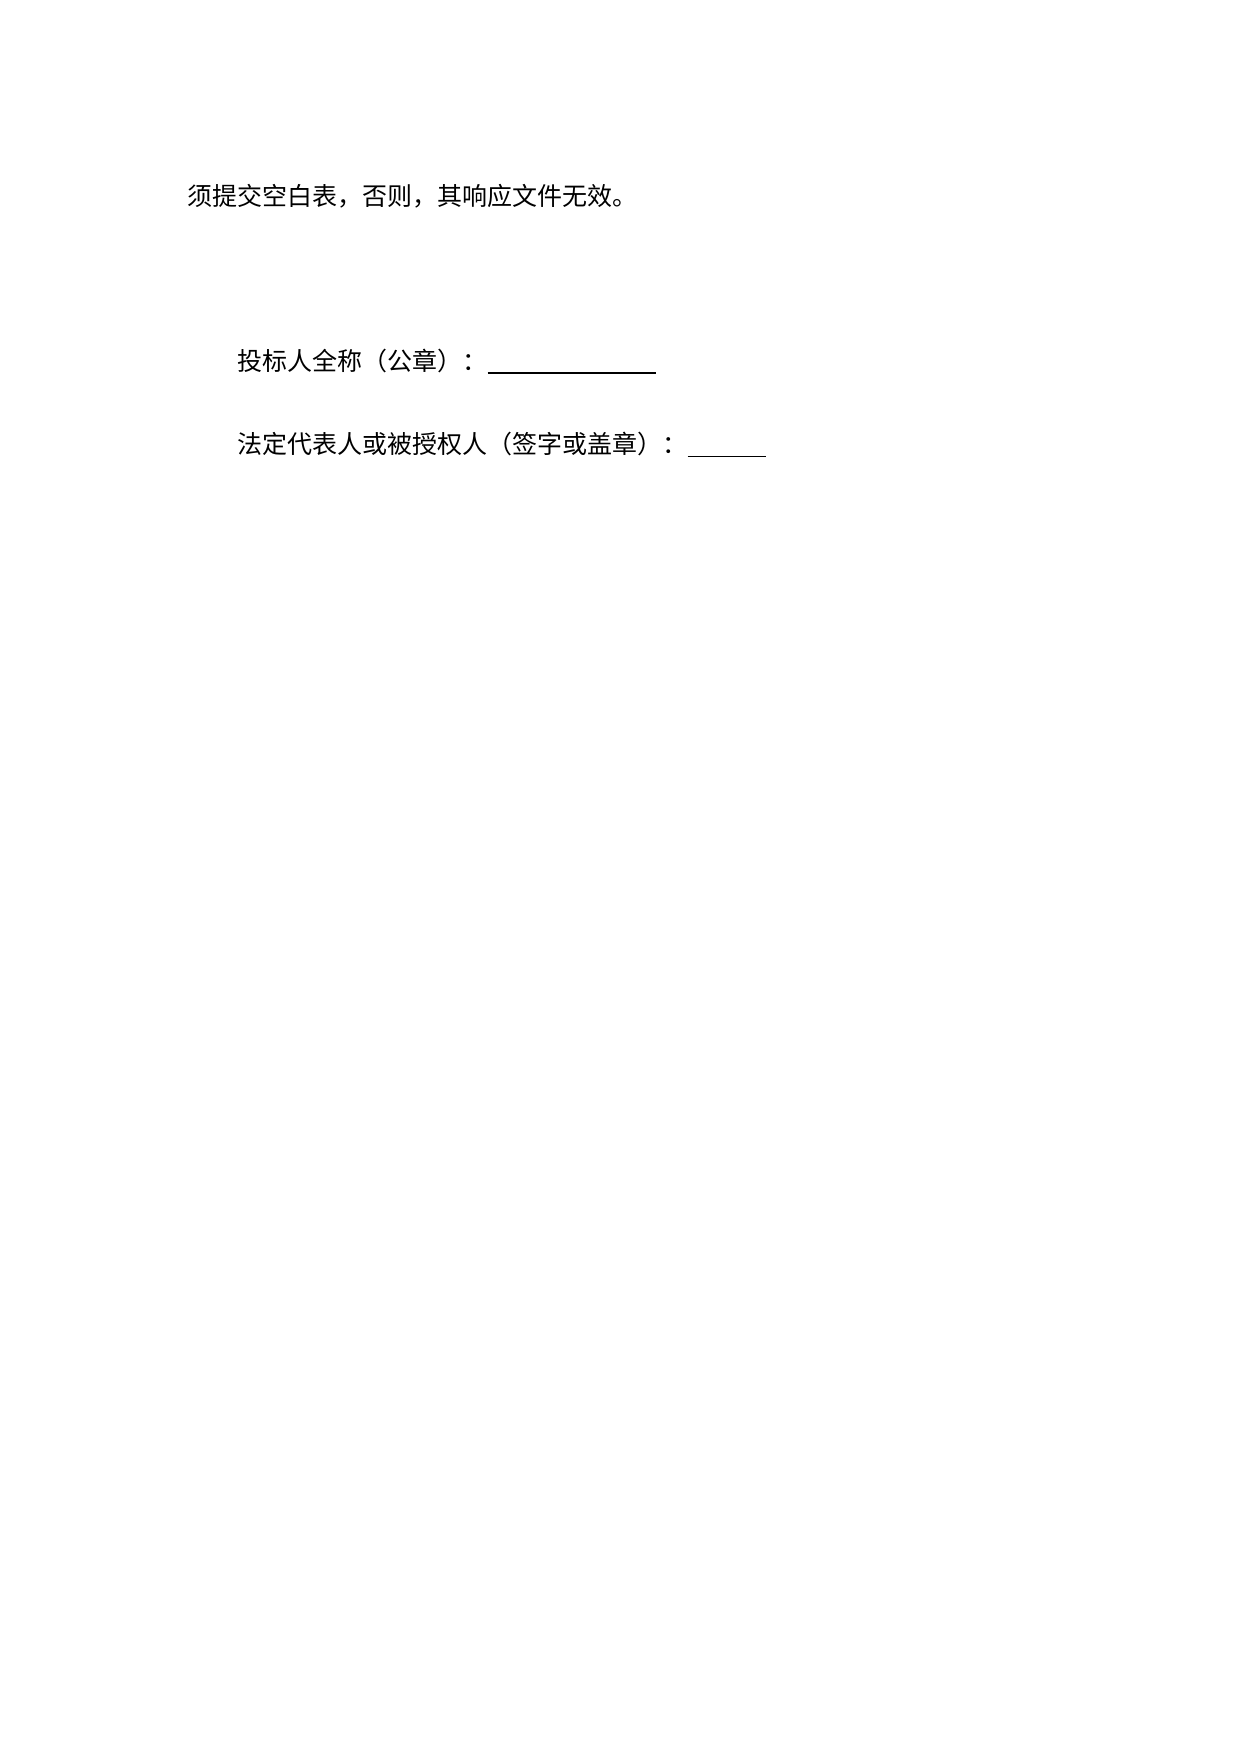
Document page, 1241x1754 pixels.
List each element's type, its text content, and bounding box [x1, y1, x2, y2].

text 投标人全称（公章）： [187, 327, 1053, 392]
text 法定代表人或被授权人（签字或盖章）： [187, 410, 1053, 475]
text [187, 162, 1053, 227]
